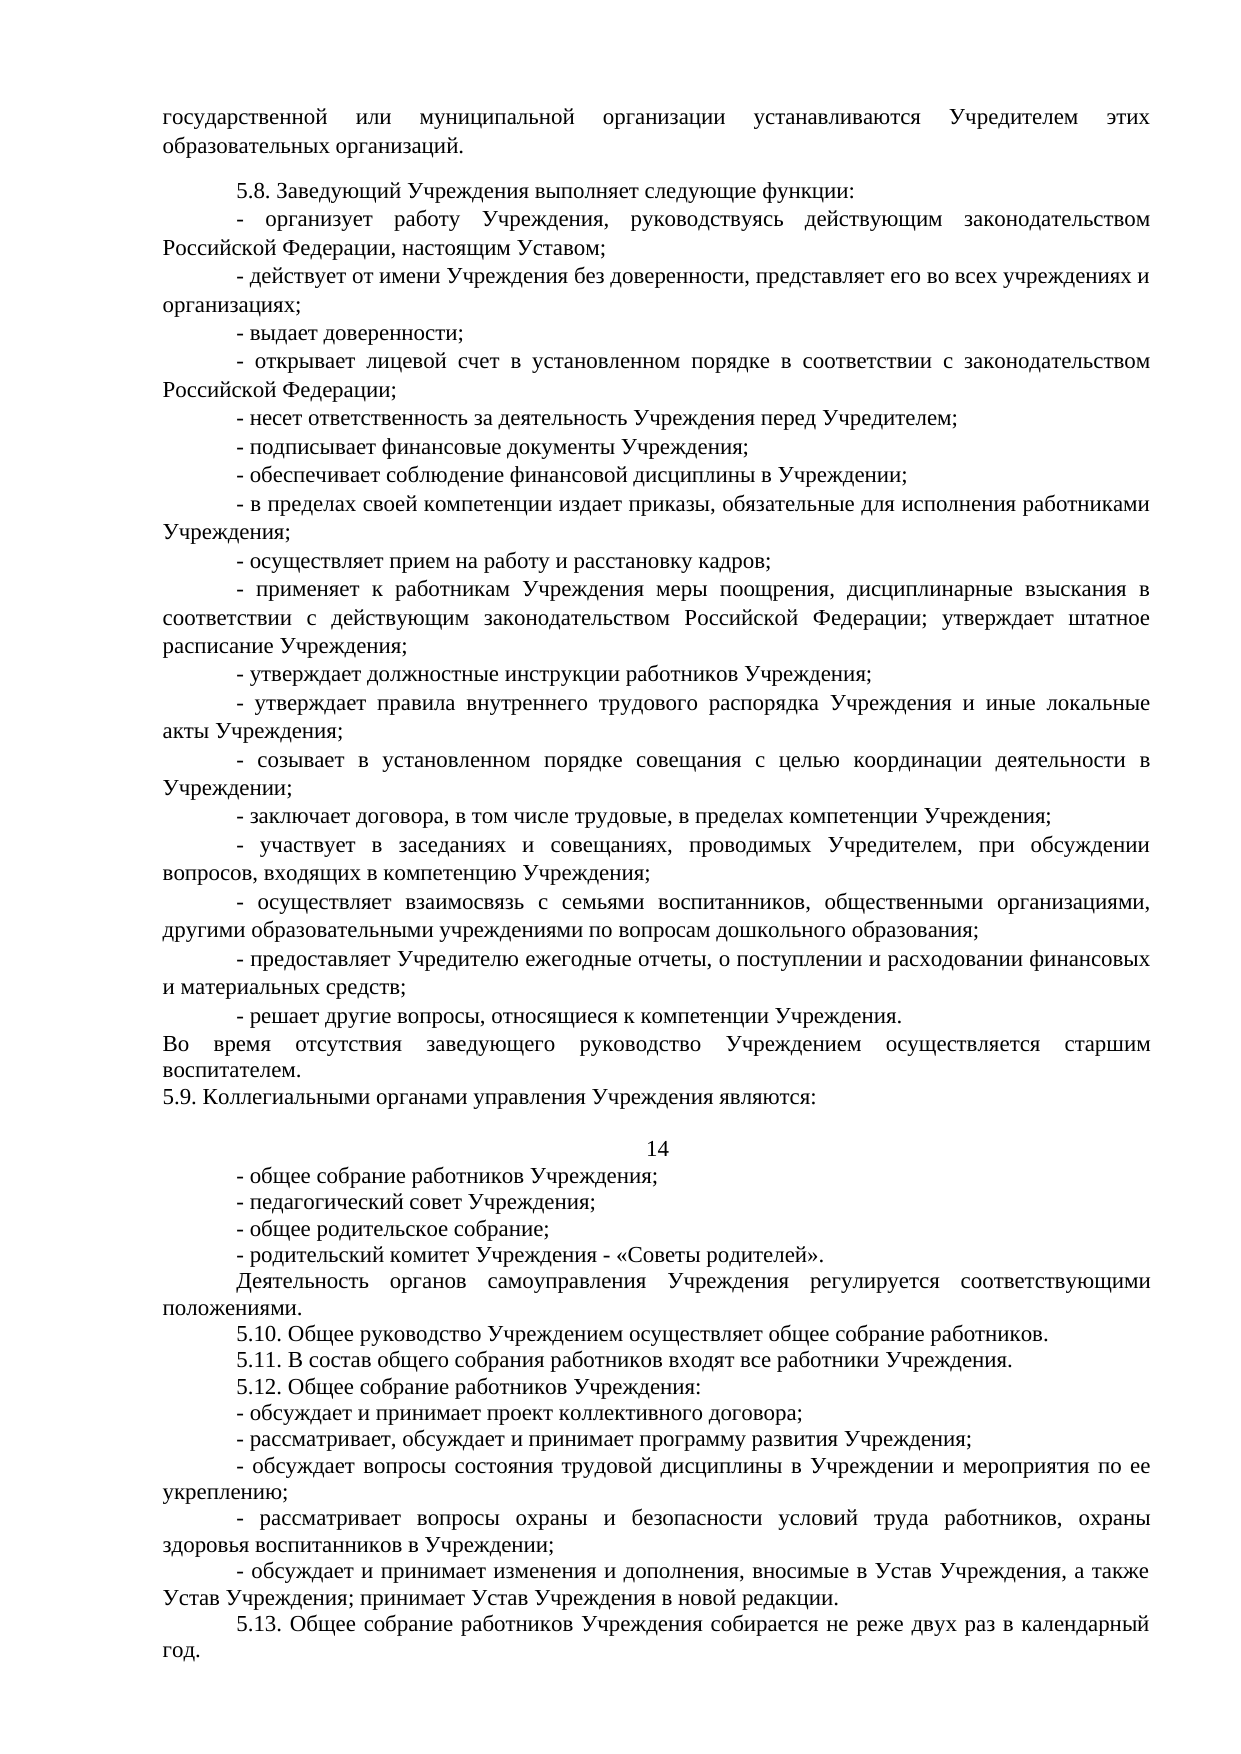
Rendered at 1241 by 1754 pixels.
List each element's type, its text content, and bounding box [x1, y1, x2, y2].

text - общее собрание работников Учреждения; [162, 1162, 1152, 1188]
text 5.8. Заведующий Учреждения выполняет следующие функции: [162, 177, 1152, 203]
text 5.11. В состав общего собрания работников входят все работники Учреждения. [162, 1346, 1152, 1373]
text - применяет к работникам Учреждения меры поощрения, дисциплинарные взыскания в соответствии с действующим законодательством Российской Федерации; утверждает штатное расписание Учреждения; [162, 575, 1152, 658]
text - осуществляет взаимосвязь с семьями воспитанников, общественными организациями, другими образовательными учреждениями по вопросам дошкольного образования; [162, 888, 1152, 943]
text - педагогический совет Учреждения; [162, 1188, 1152, 1214]
text - решает другие вопросы, относящиеся к компетенции Учреждения. [162, 1002, 1152, 1028]
text - обеспечивает соблюдение финансовой дисциплины в Учреждении; [162, 461, 1152, 488]
text - утверждает правила внутреннего трудового распорядка Учреждения и иные локальные акты Учреждения; [162, 689, 1152, 744]
text - организует работу Учреждения, руководствуясь действующим законодательством Российской Федерации, настоящим Уставом; [162, 205, 1152, 260]
text - участвует в заседаниях и совещаниях, проводимых Учредителем, при обсуждении вопросов, входящих в компетенцию Учреждения; [162, 831, 1152, 886]
text - в пределах своей компетенции издает приказы, обязательные для исполнения работниками Учреждения; [162, 490, 1152, 544]
text - рассматривает, обсуждает и принимает программу развития Учреждения; [162, 1425, 1152, 1452]
text - созывает в установленном порядке совещания с целью координации деятельности в Учреждении; [162, 746, 1152, 801]
text 5.12. Общее собрание работников Учреждения: [162, 1373, 1152, 1399]
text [162, 103, 1152, 158]
text - выдает доверенности; [162, 319, 1152, 346]
text 5.13. Общее собрание работников Учреждения собирается не реже двух раз в календарный год. [162, 1610, 1152, 1663]
text - открывает лицевой счет в установленном порядке в соответствии с законодательством Российской Федерации; [162, 348, 1152, 402]
text 5.10. Общее руководство Учреждением осуществляет общее собрание работников. [162, 1320, 1152, 1346]
text - действует от имени Учреждения без доверенности, представляет его во всех учреждениях и организациях; [162, 262, 1152, 317]
text Во время отсутствия заведующего руководство Учреждением осуществляется старшим воспитателем. [162, 1030, 1152, 1083]
text - заключает договора, в том числе трудовые, в пределах компетенции Учреждения; [162, 803, 1152, 829]
text - осуществляет прием на работу и расстановку кадров; [162, 547, 1152, 573]
text Деятельность органов самоуправления Учреждения регулируется соответствующими положениями. [162, 1267, 1152, 1320]
text - обсуждает и принимает проект коллективного договора; [162, 1399, 1152, 1425]
text - общее родительское собрание; [162, 1214, 1152, 1241]
text - несет ответственность за деятельность Учреждения перед Учредителем; [162, 404, 1152, 431]
text 5.9. Коллегиальными органами управления Учреждения являются: [162, 1083, 1152, 1109]
text - обсуждает вопросы состояния трудовой дисциплины в Учреждении и мероприятия по ее укреплению; [162, 1452, 1152, 1504]
text - утверждает должностные инструкции работников Учреждения; [162, 660, 1152, 687]
text 14 [162, 1136, 1152, 1162]
text - предоставляет Учредителю ежегодные отчеты, о поступлении и расходовании финансовых и материальных средств; [162, 945, 1152, 999]
text - рассматривает вопросы охраны и безопасности условий труда работников, охраны здоровья воспитанников в Учреждении; [162, 1504, 1152, 1557]
text - родительский комитет Учреждения - «Советы родителей». [162, 1241, 1152, 1267]
text - подписывает финансовые документы Учреждения; [162, 433, 1152, 459]
text - обсуждает и принимает изменения и дополнения, вносимые в Устав Учреждения, а также Устав Учреждения; принимает Устав Учреждения в новой редакции. [162, 1557, 1152, 1610]
